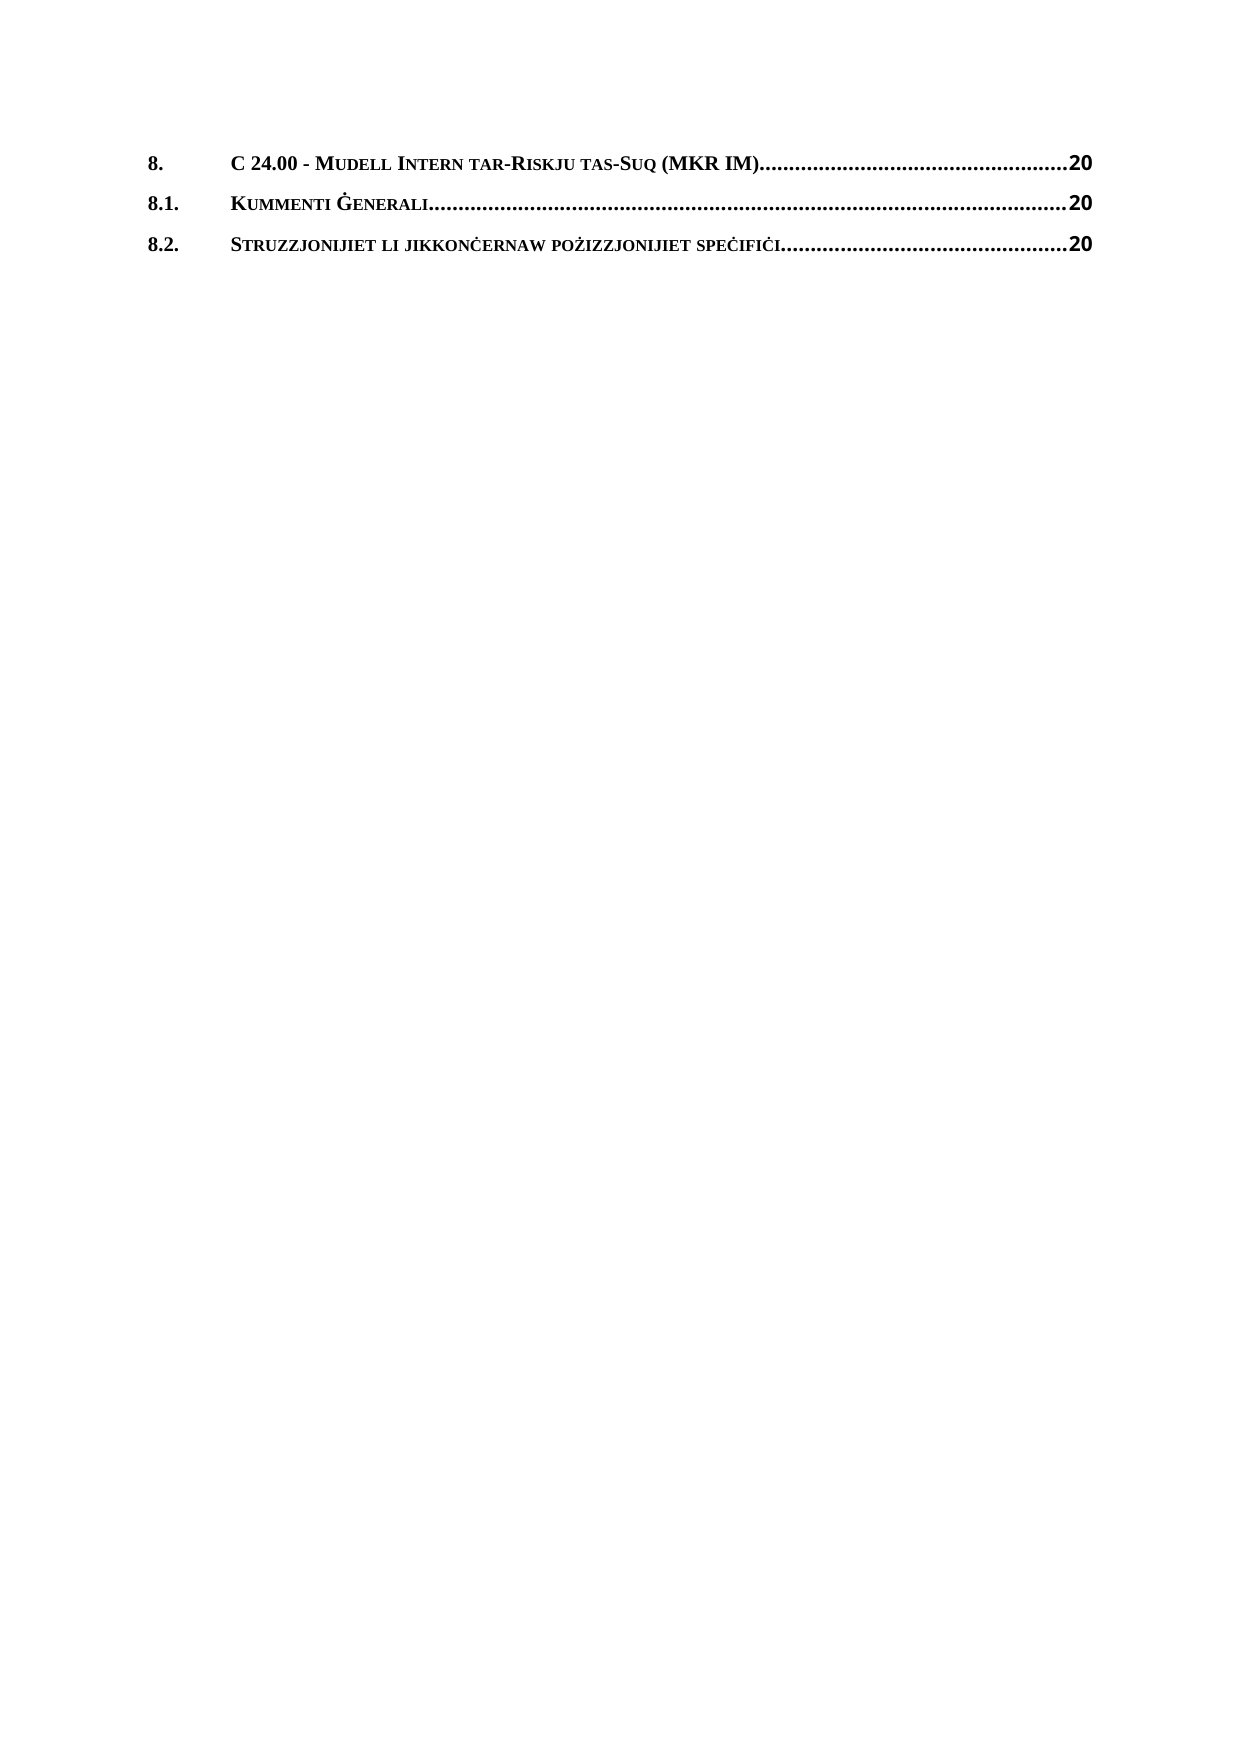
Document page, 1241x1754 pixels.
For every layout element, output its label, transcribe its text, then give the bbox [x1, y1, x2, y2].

text 8. C 24.00 - Mudell Intern tar-Riskju tas-Suq (MKR IM) 20 [148, 148, 1093, 176]
text 8.1. Kummenti Ġenerali 20 [148, 188, 1093, 217]
text 8.2. Struzzjonijiet li jikkonċernaw pożizzjonijiet speċifiċi 20 [148, 229, 1093, 258]
